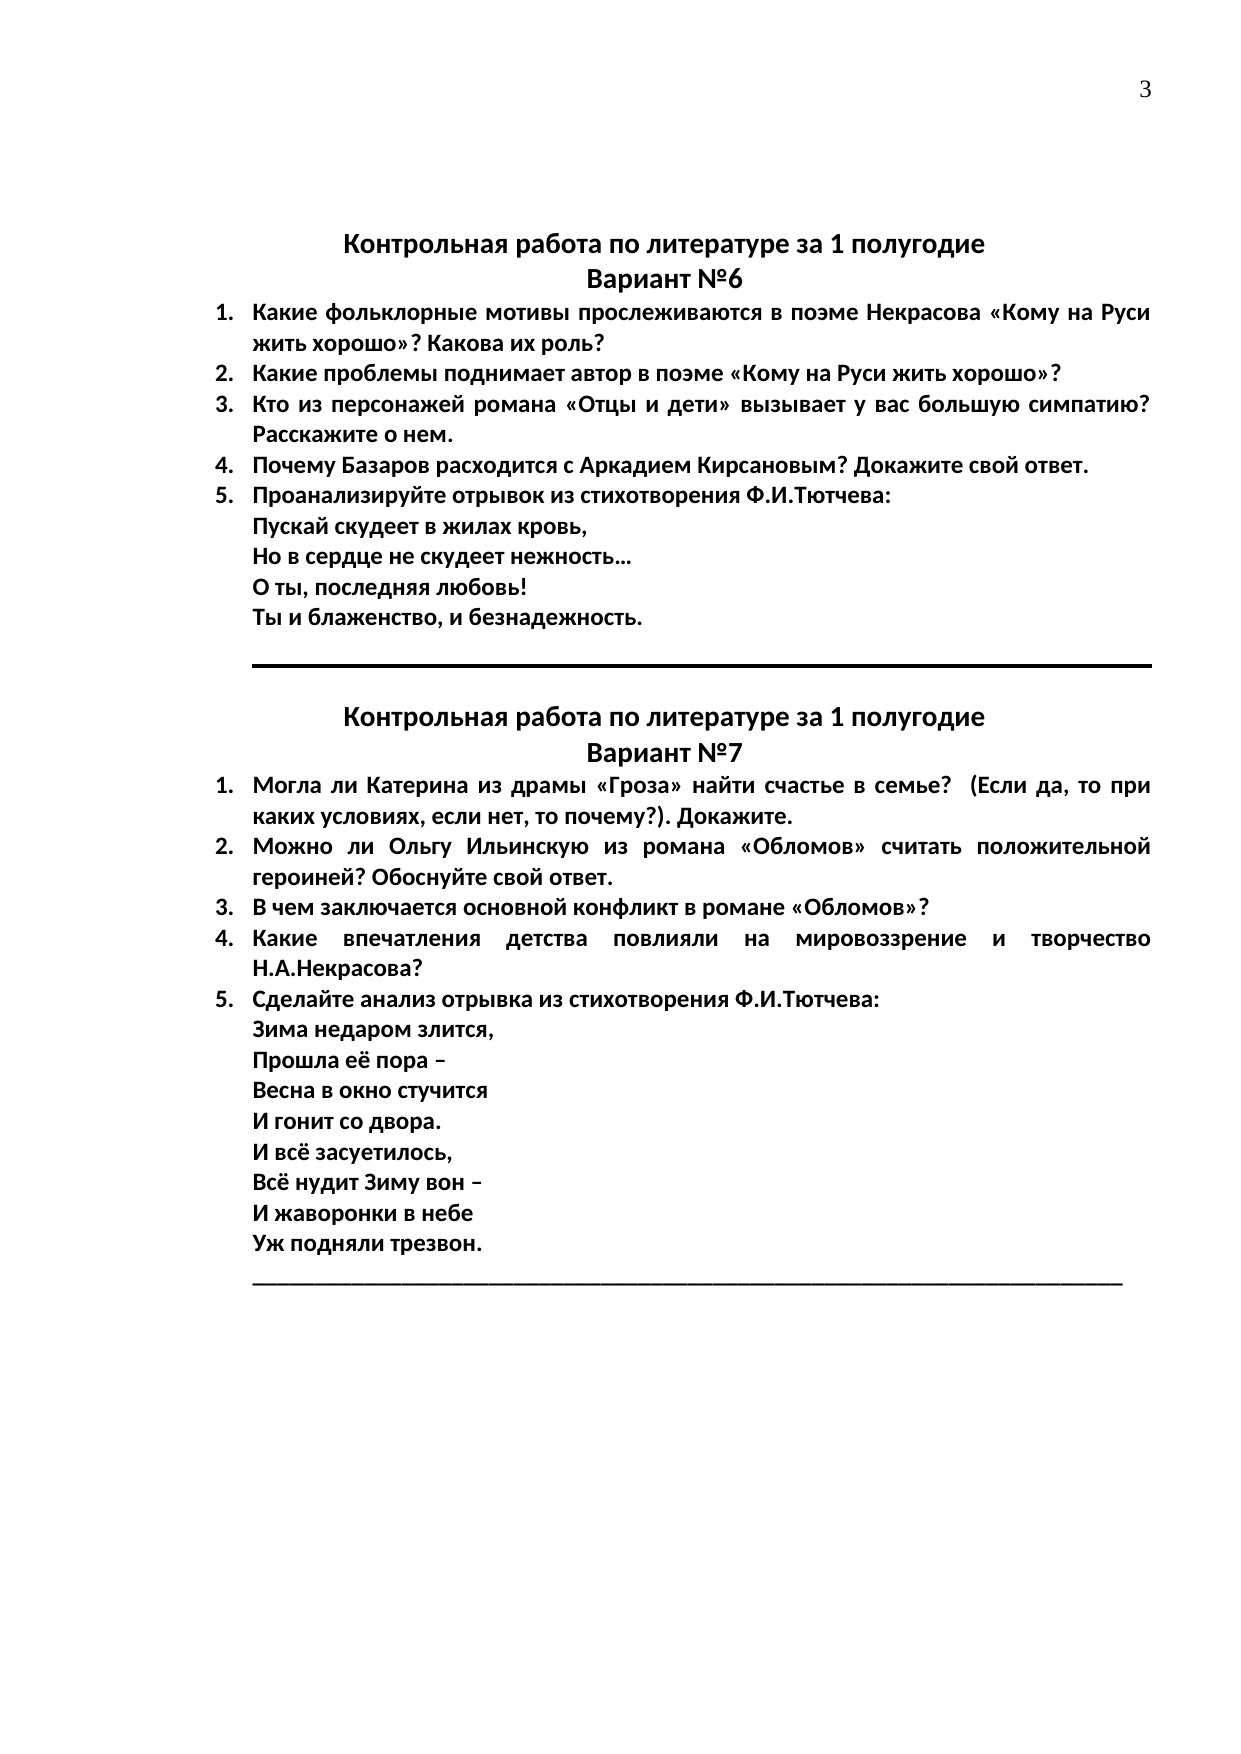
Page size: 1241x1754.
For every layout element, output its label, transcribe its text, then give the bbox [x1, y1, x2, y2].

list Пускай скудеет в жилах кровь, [252, 510, 1152, 540]
text Вариант №7 [177, 734, 1152, 769]
text Контрольная работа по литературе за 1 полугодие [177, 698, 1152, 734]
list В чем заключается основной конфликт в романе «Обломов»? [215, 892, 1152, 922]
list Сделайте анализ отрывка из стихотворения Ф.И.Тютчева: [215, 983, 1152, 1014]
list И жаворонки в небе [252, 1197, 1152, 1227]
list Могла ли Катерина из драмы «Гроза» найти счастье в семье? (Если да, то при каких условиях, если нет, то почему?). Докажите. [215, 769, 1152, 831]
list Проанализируйте отрывок из стихотворения Ф.И.Тютчева: [215, 479, 1152, 510]
list Ты и блаженство, и безнадежность. [252, 601, 1152, 632]
list И гонит со двора. [252, 1105, 1152, 1136]
text Вариант №6 [177, 261, 1152, 296]
list Уж подняли трезвон. [252, 1227, 1152, 1258]
list ______________________________________________________________________ [252, 1258, 1152, 1288]
list Всё нудит Зиму вон – [252, 1166, 1152, 1197]
list Какие фольклорные мотивы прослеживаются в поэме Некрасова «Кому на Руси жить хорошо»? Какова их роль? [215, 296, 1152, 357]
list Можно ли Ольгу Ильинскую из романа «Обломов» считать положительной героиней? Обоснуйте свой ответ. [215, 831, 1152, 892]
list Зима недаром злится, [252, 1014, 1152, 1044]
list Прошла её пора – [252, 1044, 1152, 1075]
list Кто из персонажей романа «Отцы и дети» вызывает у вас большую симпатию? Расскажите о нем. [215, 388, 1152, 449]
list Но в сердце не скудеет нежность… [252, 540, 1152, 571]
list Какие проблемы поднимает автор в поэме «Кому на Руси жить хорошо»? [215, 357, 1152, 388]
list И всё засуетилось, [252, 1136, 1152, 1166]
text Контрольная работа по литературе за 1 полугодие [177, 225, 1152, 261]
list Какие впечатления детства повлияли на мировоззрение и творчество Н.А.Некрасова? [215, 922, 1152, 983]
list О ты, последняя любовь! [252, 571, 1152, 601]
list Почему Базаров расходится с Аркадием Кирсановым? Докажите свой ответ. [215, 449, 1152, 479]
list Весна в окно стучится [252, 1075, 1152, 1105]
